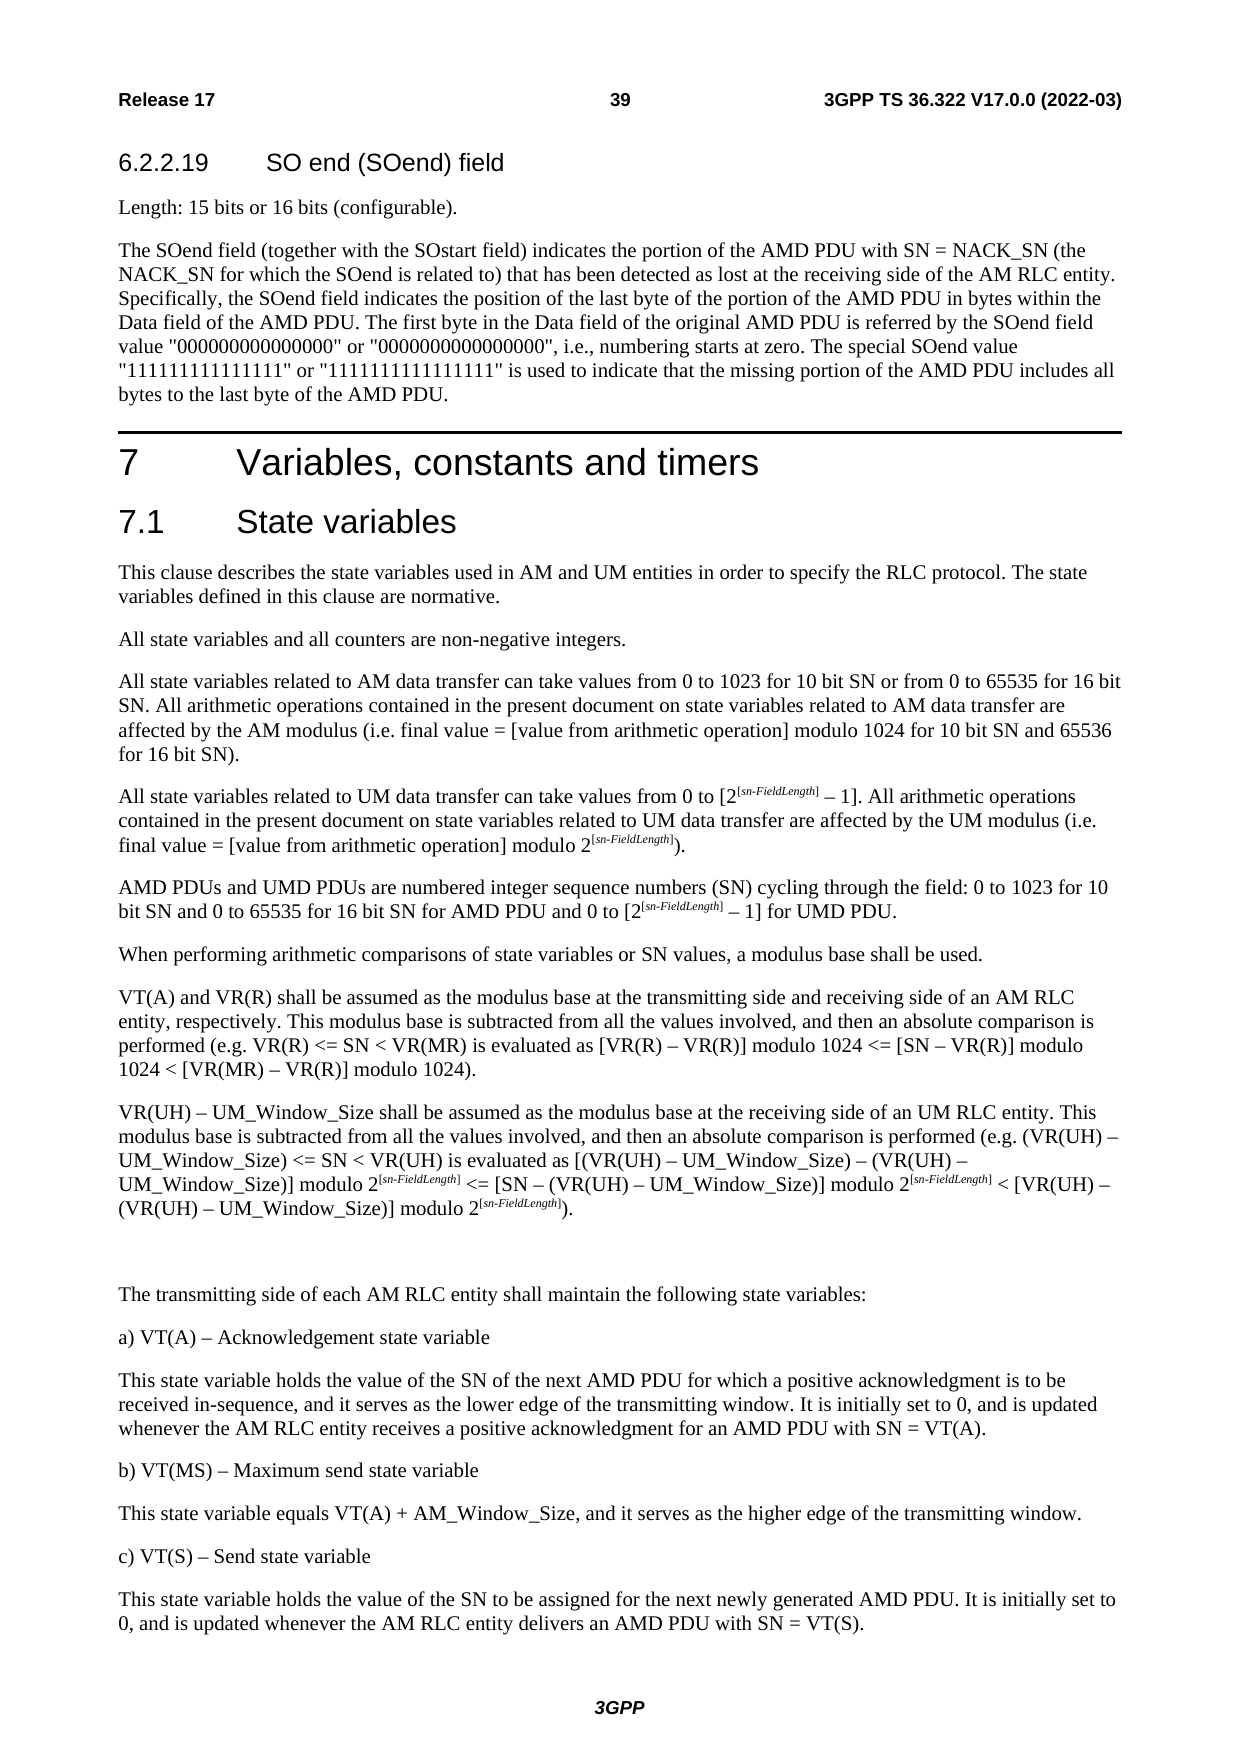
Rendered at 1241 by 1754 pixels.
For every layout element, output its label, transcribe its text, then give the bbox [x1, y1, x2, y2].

subtitle 6.2.2.19 SO end (SOend) field [118, 147, 1122, 176]
text This clause describes the state variables used in AM and UM entities in order to specify the RLC protocol. The state variables defined in this clause are normative. [118, 560, 1122, 608]
subtitle 7.1 State variables [118, 502, 1122, 541]
text When performing arithmetic comparisons of state variables or SN values, a modulus base shall be used. [118, 942, 1122, 966]
text b) VT(MS) – Maximum send state variable [118, 1458, 1122, 1482]
text VR(UH) – UM_Window_Size shall be assumed as the modulus base at the receiving side of an UM RLC entity. This modulus base is subtracted from all the values involved, and then an absolute comparison is performed (e.g. (VR(UH) – UM_Window_Size) <= SN < VR(UH) is evaluated as [(VR(UH) – UM_Window_Size) – (VR(UH) – UM_Window_Size)] modulo 2[sn-FieldLength] <= [SN – (VR(UH) – UM_Window_Size)] modulo 2[sn-FieldLength] < [VR(UH) – (VR(UH) – UM_Window_Size)] modulo 2[sn-FieldLength]). [118, 1100, 1122, 1220]
text This state variable equals VT(A) + AM_Window_Size, and it serves as the higher edge of the transmitting window. [118, 1501, 1122, 1525]
text VT(A) and VR(R) shall be assumed as the modulus base at the transmitting side and receiving side of an AM RLC entity, respectively. This modulus base is subtracted from all the values involved, and then an absolute comparison is performed (e.g. VR(R) <= SN < VR(MR) is evaluated as [VR(R) – VR(R)] modulo 1024 <= [SN – VR(R)] modulo 1024 < [VR(MR) – VR(R)] modulo 1024). [118, 985, 1122, 1081]
subtitle 7 Variables, constants and timers [118, 434, 1122, 484]
text Length: 15 bits or 16 bits (configurable). [118, 195, 1122, 219]
text a) VT(A) – Acknowledgement state variable [118, 1325, 1122, 1349]
text The transmitting side of each AM RLC entity shall maintain the following state variables: [118, 1282, 1122, 1306]
text All state variables related to UM data transfer can take values from 0 to [2[sn-FieldLength] – 1]. All arithmetic operations contained in the present document on state variables related to UM data transfer are affected by the UM modulus (i.e. final value = [value from arithmetic operation] modulo 2[sn-FieldLength]). [118, 784, 1122, 857]
text The SOend field (together with the SOstart field) indicates the portion of the AMD PDU with SN = NACK_SN (the NACK_SN for which the SOend is related to) that has been detected as lost at the receiving side of the AM RLC entity. Specifically, the SOend field indicates the position of the last byte of the portion of the AMD PDU in bytes within the Data field of the AMD PDU. The first byte in the Data field of the original AMD PDU is referred by the SOend field value "000000000000000" or "0000000000000000", i.e., numbering starts at zero. The special SOend value "111111111111111" or "1111111111111111" is used to indicate that the missing portion of the AMD PDU includes all bytes to the last byte of the AMD PDU. [118, 238, 1122, 406]
text This state variable holds the value of the SN of the next AMD PDU for which a positive acknowledgment is to be received in-sequence, and it serves as the lower edge of the transmitting window. It is initially set to 0, and is updated whenever the AM RLC entity receives a positive acknowledgment for an AMD PDU with SN = VT(A). [118, 1367, 1122, 1440]
text AMD PDUs and UMD PDUs are numbered integer sequence numbers (SN) cycling through the field: 0 to 1023 for 10 bit SN and 0 to 65535 for 16 bit SN for AMD PDU and 0 to [2[sn-FieldLength] – 1] for UMD PDU. [118, 875, 1122, 923]
text This state variable holds the value of the SN to be assigned for the next newly generated AMD PDU. It is initially set to 0, and is updated whenever the AM RLC entity delivers an AMD PDU with SN = VT(S). [118, 1587, 1122, 1635]
text All state variables related to AM data transfer can take values from 0 to 1023 for 10 bit SN or from 0 to 65535 for 16 bit SN. All arithmetic operations contained in the present document on state variables related to AM data transfer are affected by the AM modulus (i.e. final value = [value from arithmetic operation] modulo 1024 for 10 bit SN and 65536 for 16 bit SN). [118, 669, 1122, 766]
text All state variables and all counters are non-negative integers. [118, 627, 1122, 651]
text c) VT(S) – Send state variable [118, 1544, 1122, 1568]
